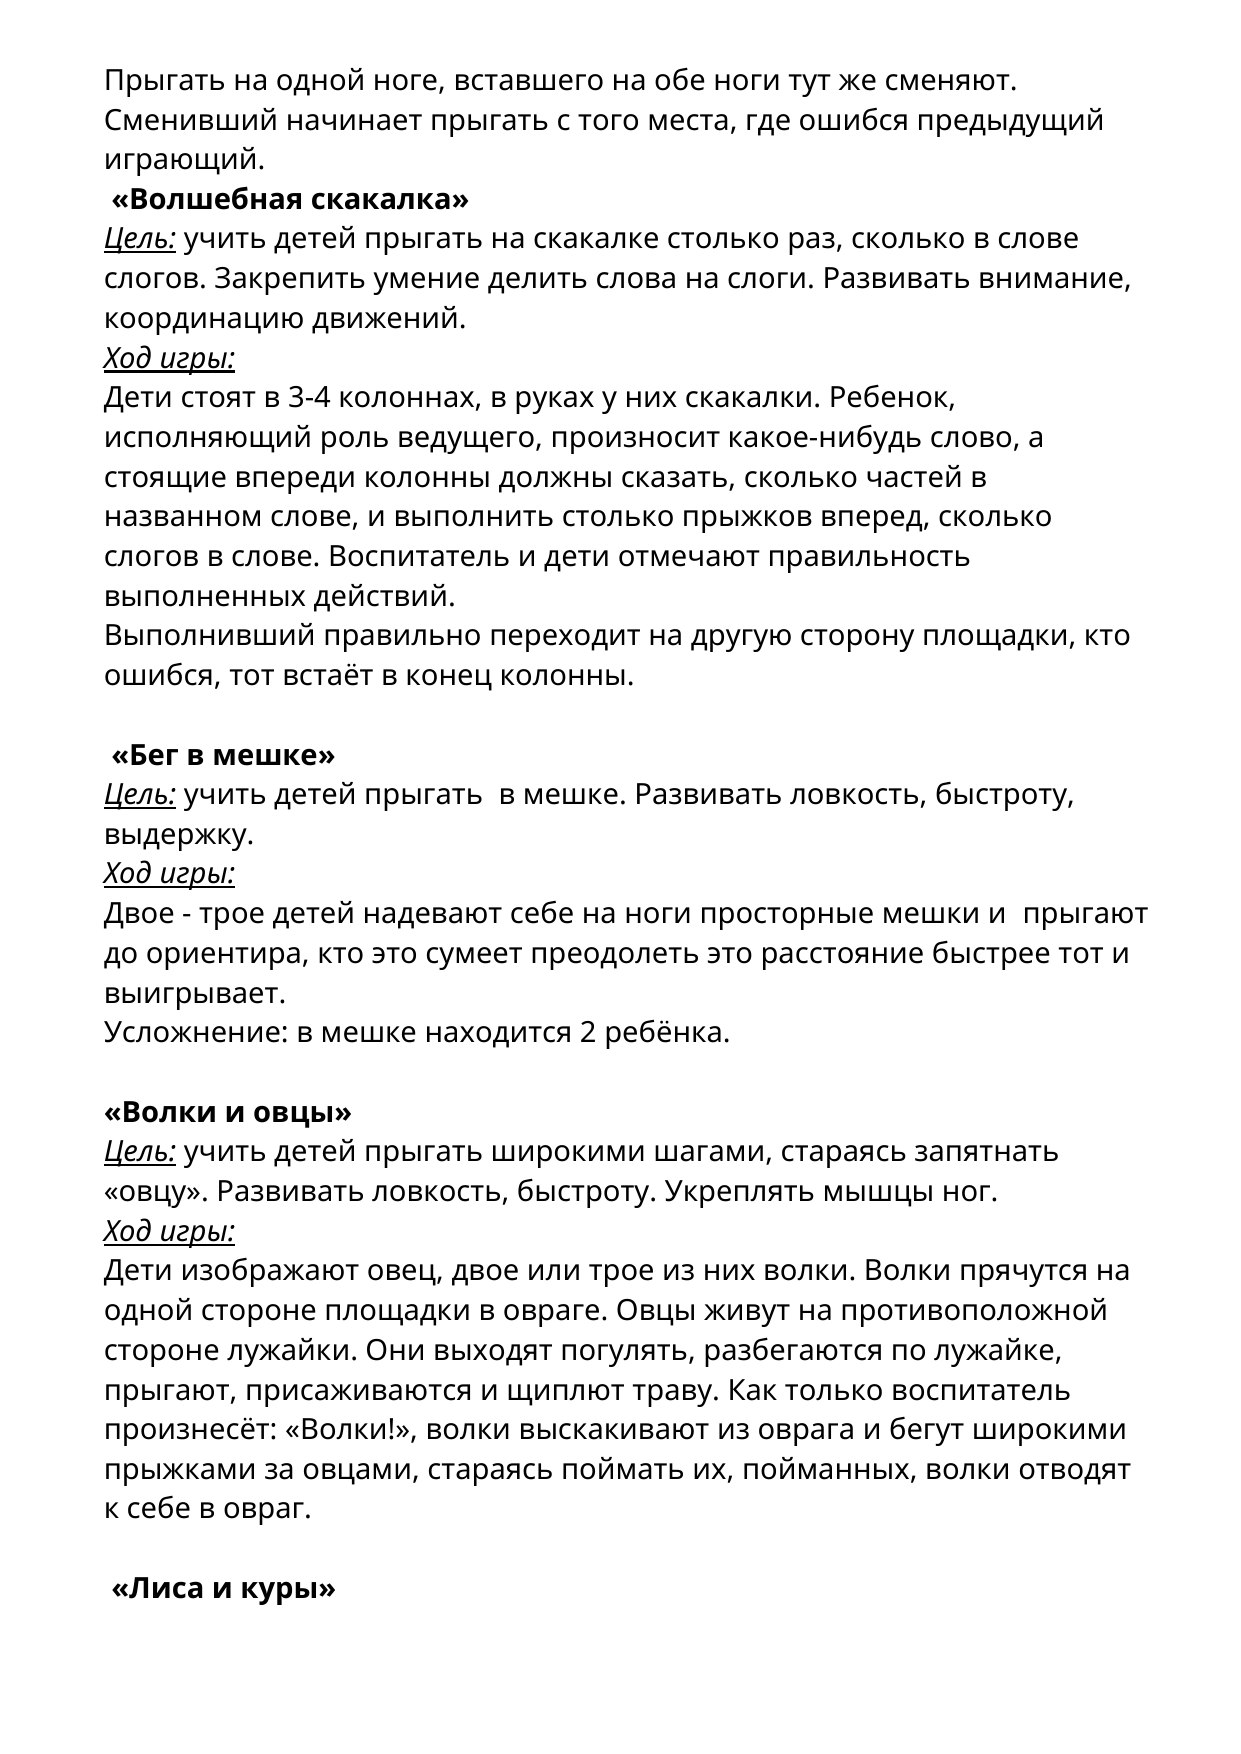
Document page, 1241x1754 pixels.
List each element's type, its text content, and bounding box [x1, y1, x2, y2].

text «Лиса и куры» [103, 1567, 1152, 1607]
text «Волки и овцы» [103, 1091, 1152, 1131]
text Усложнение: в мешке находится 2 ребёнка. [103, 1012, 1152, 1051]
text Дети стоят в 3-4 колоннах, в руках у них скакалки. Ребенок, исполняющий роль ведущего, произносит какое-нибудь слово, а стоящие впереди колонны должны сказать, сколько частей в названном слове, и выполнить столько прыжков вперед, сколько слогов в слове. Воспитатель и дети отмечают правильность выполненных действий. [103, 377, 1152, 615]
text Цель: учить детей прыгать на скакалке столько раз, сколько в слове слогов. Закрепить умение делить слова на слоги. Развивать внимание, координацию движений. [103, 218, 1152, 337]
text Ход игры: [103, 1210, 1152, 1250]
text Ход игры: [103, 337, 1152, 377]
text Двое - трое детей надевают себе на ноги просторные мешки и прыгают до ориентира, кто это сумеет преодолеть это расстояние быстрее тот и выигрывает. [103, 892, 1152, 1012]
text Прыгать на одной ноге, вставшего на обе ноги тут же сменяют. Сменивший начинает прыгать с того места, где ошибся предыдущий играющий. [103, 59, 1152, 178]
text Дети изображают овец, двое или трое из них волки. Волки прячутся на одной стороне площадки в овраге. Овцы живут на противоположной стороне лужайки. Они выходят погулять, разбегаются по лужайке, прыгают, присаживаются и щиплют траву. Как только воспитатель произнесёт: «Волки!», волки выскакивают из оврага и бегут широкими прыжками за овцами, стараясь поймать их, пойманных, волки отводят к себе в овраг. [103, 1250, 1152, 1527]
text Цель: учить детей прыгать в мешке. Развивать ловкость, быстроту, выдержку. [103, 773, 1152, 853]
text «Волшебная скакалка» [103, 178, 1152, 218]
text «Бег в мешке» [103, 734, 1152, 773]
text Ход игры: [103, 853, 1152, 892]
text Цель: учить детей прыгать широкими шагами, стараясь запятнать «овцу». Развивать ловкость, быстроту. Укреплять мышцы ног. [103, 1131, 1152, 1210]
text Выполнивший правильно переходит на другую сторону площадки, кто ошибся, тот встаёт в конец колонны. [103, 615, 1152, 694]
